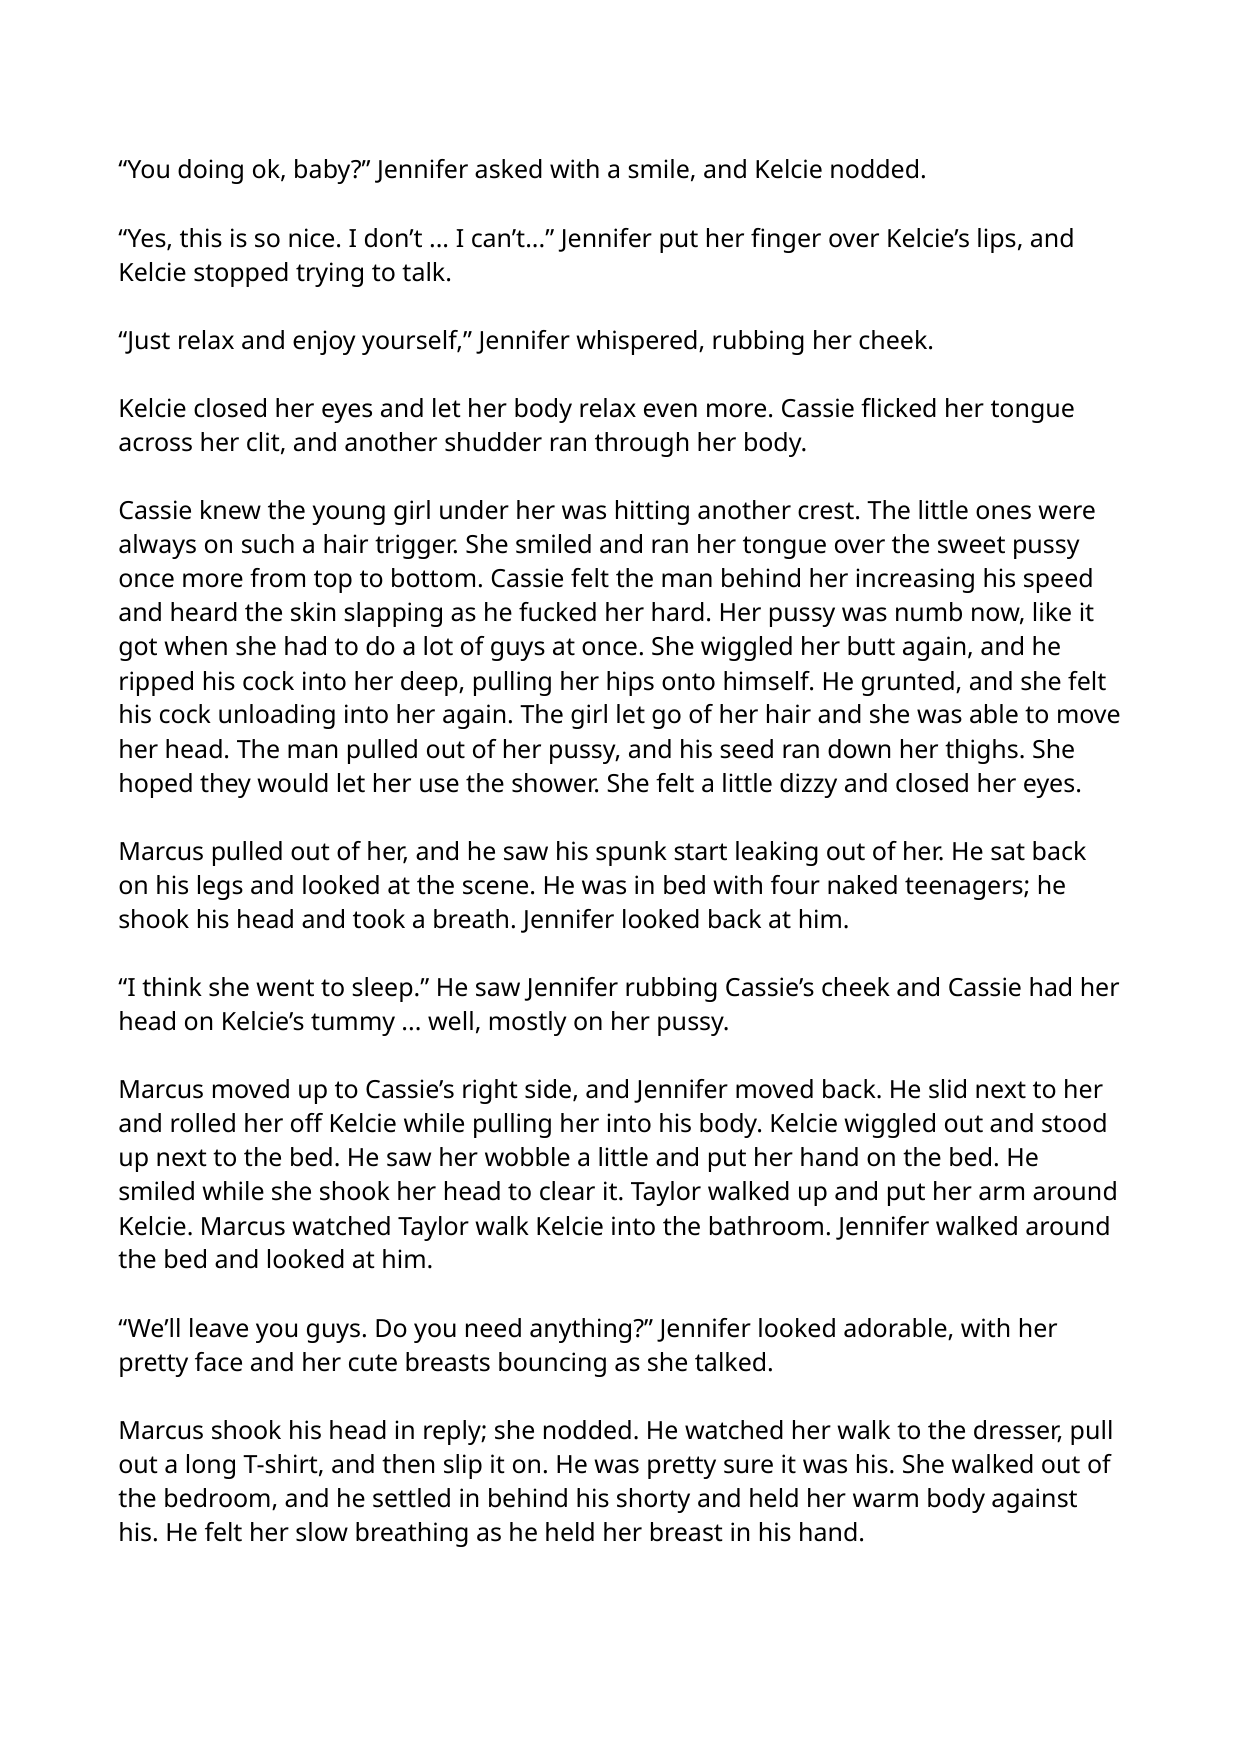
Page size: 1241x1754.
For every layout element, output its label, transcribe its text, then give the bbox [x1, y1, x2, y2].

text Marcus pulled out of her, and he saw his spunk start leaking out of her. He sat back on his legs and looked at the scene. He was in bed with four naked teenagers; he shook his head and took a breath. Jennifer looked back at him. [118, 833, 1122, 936]
text Marcus shook his head in reply; she nodded. He watched her walk to the dresser, pull out a long T-shirt, and then slip it on. He was pretty sure it was his. She walked out of the bedroom, and he settled in behind his shorty and held her warm body against his. He felt her slow breathing as he held her breast in his hand. [118, 1412, 1122, 1549]
text “I think she went to sleep.” He saw Jennifer rubbing Cassie’s cheek and Cassie had her head on Kelcie’s tummy ... well, mostly on her pussy. [118, 970, 1122, 1038]
text “You doing ok, baby?” Jennifer asked with a smile, and Kelcie nodded. [118, 152, 1122, 186]
text Kelcie closed her eyes and let her body relax even more. Cassie flicked her tongue across her clit, and another shudder ran through her body. [118, 391, 1122, 459]
text Cassie knew the young girl under her was hitting another crest. The little ones were always on such a hair trigger. She smiled and ran her tongue over the sweet pussy once more from top to bottom. Cassie felt the man behind her increasing his speed and heard the skin slapping as he fucked her hard. Her pussy was numb now, like it got when she had to do a lot of guys at once. She wiggled her butt again, and he ripped his cock into her deep, pulling her hips onto himself. He grunted, and she felt his cock unloading into her again. The girl let go of her hair and she was able to move her head. The man pulled out of her pussy, and his seed ran down her thighs. She hoped they would let her use the shower. She felt a little dizzy and closed her eyes. [118, 493, 1122, 799]
text Marcus moved up to Cassie’s right side, and Jennifer moved back. He slid next to her and rolled her off Kelcie while pulling her into his body. Kelcie wiggled out and stood up next to the bed. He saw her wobble a little and put her hand on the bed. He smiled while she shook her head to clear it. Taylor walked up and put her arm around Kelcie. Marcus watched Taylor walk Kelcie into the bathroom. Jennifer walked around the bed and looked at him. [118, 1072, 1122, 1276]
text “Just relax and enjoy yourself,” Jennifer whispered, rubbing her cheek. [118, 322, 1122, 357]
text “We’ll leave you guys. Do you need anything?” Jennifer looked adorable, with her pretty face and her cute breasts bouncing as she talked. [118, 1310, 1122, 1378]
text “Yes, this is so nice. I don’t ... I can’t...” Jennifer put her finger over Kelcie’s lips, and Kelcie stopped trying to talk. [118, 220, 1122, 288]
